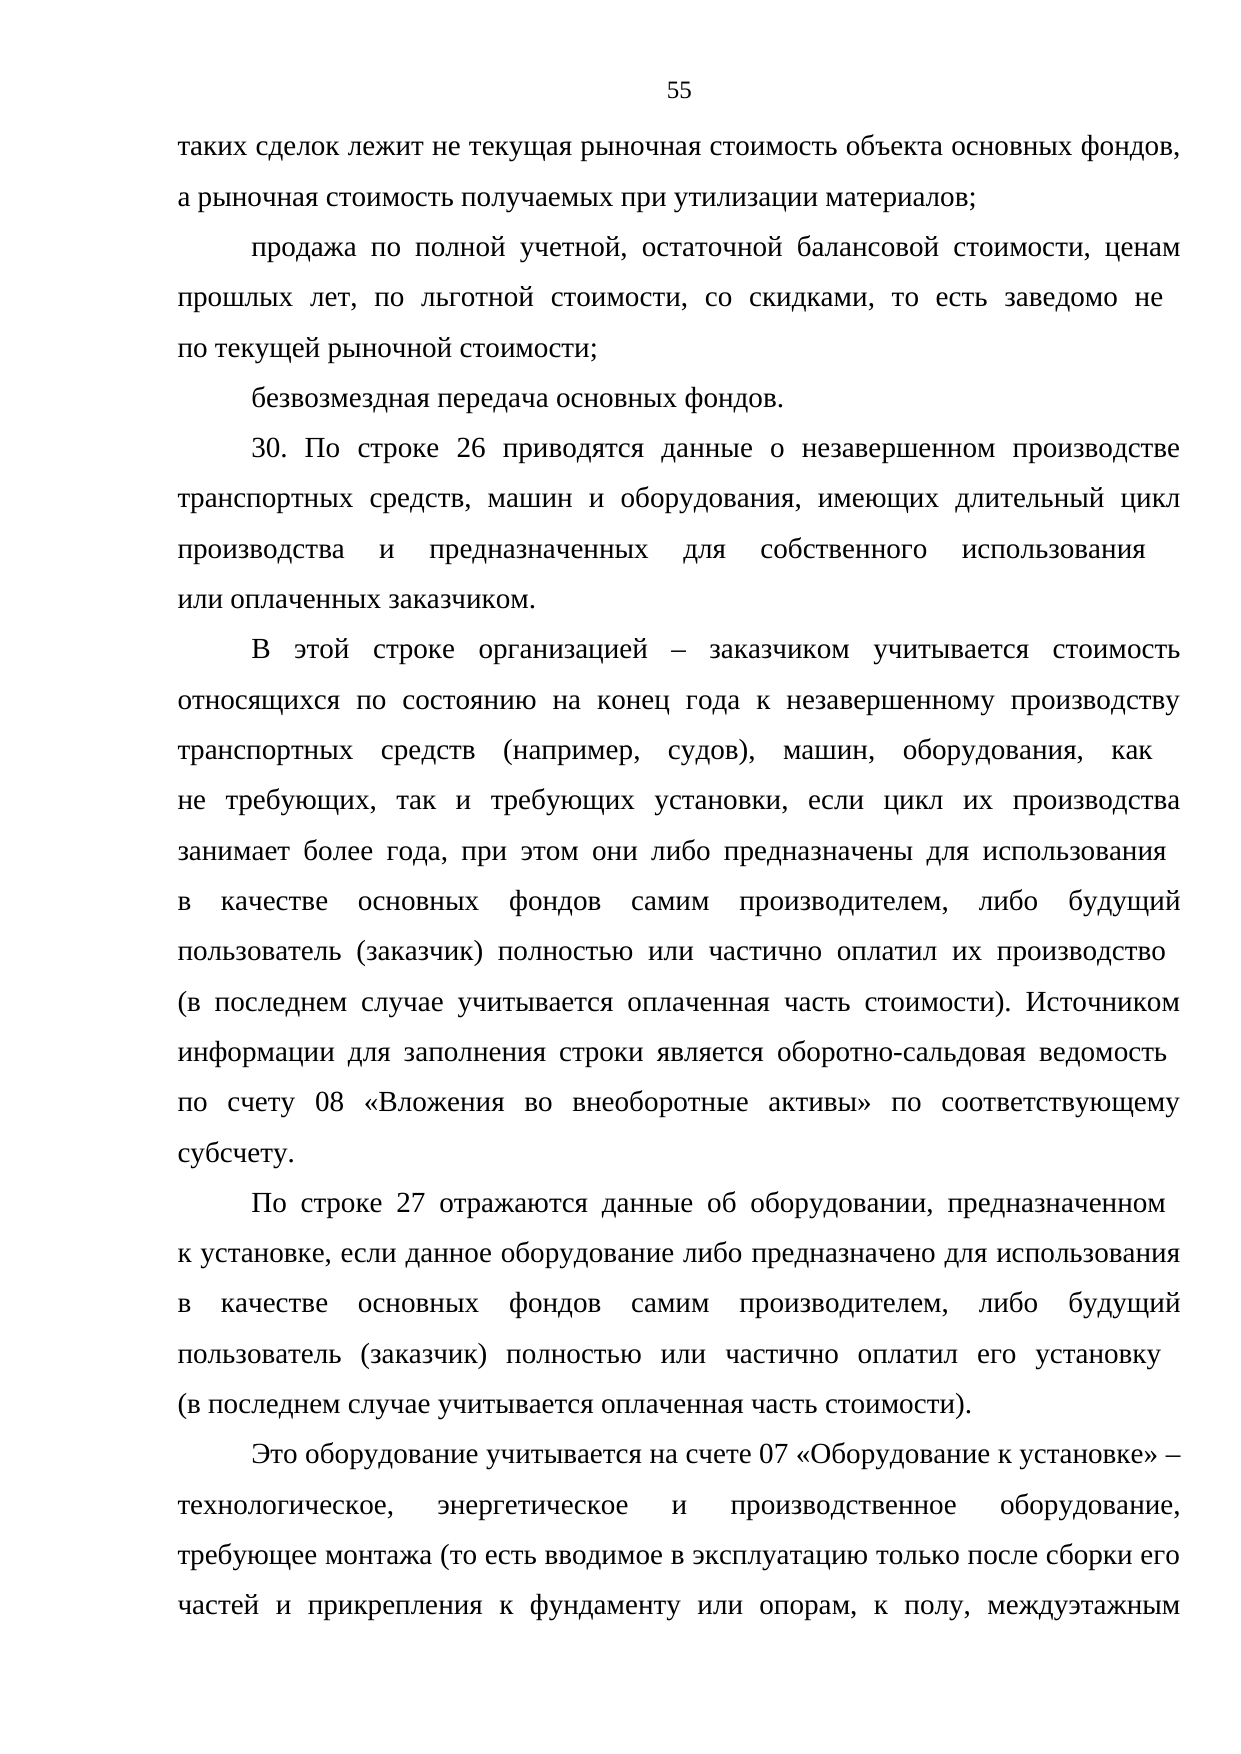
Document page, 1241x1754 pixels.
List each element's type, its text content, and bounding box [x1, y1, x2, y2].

text В этой строке организацией – заказчиком учитывается стоимость относящихся по состоянию на конец года к незавершенному производству транспортных средств (например, судов), машин, оборудования, как не требующих, так и требующих установки, если цикл их производства занимает более года, при этом они либо предназначены для использования в качестве основных фондов самим производителем, либо будущий пользователь (заказчик) полностью или частично оплатил их производство (в последнем случае учитывается оплаченная часть стоимости). Источником информации для заполнения строки является оборотно-сальдовая ведомость по счету 08 «Вложения во внеоборотные активы» по соответствующему субсчету. [177, 632, 1181, 1168]
text По строке 27 отражаются данные об оборудовании, предназначенном к установке, если данное оборудование либо предназначено для использования в качестве основных фондов самим производителем, либо будущий пользователь (заказчик) полностью или частично оплатил его установку (в последнем случае учитывается оплаченная часть стоимости). [177, 1185, 1181, 1420]
text 30. По строке 26 приводятся данные о незавершенном производстве транспортных средств, машин и оборудования, имеющих длительный цикл производства и предназначенных для собственного использования или оплаченных заказчиком. [177, 430, 1181, 615]
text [177, 128, 1181, 212]
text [177, 1437, 1181, 1621]
text безвозмездная передача основных фондов. [177, 380, 1181, 413]
text продажа по полной учетной, остаточной балансовой стоимости, ценам прошлых лет, по льготной стоимости, со скидками, то есть заведомо не по текущей рыночной стоимости; [177, 229, 1181, 363]
